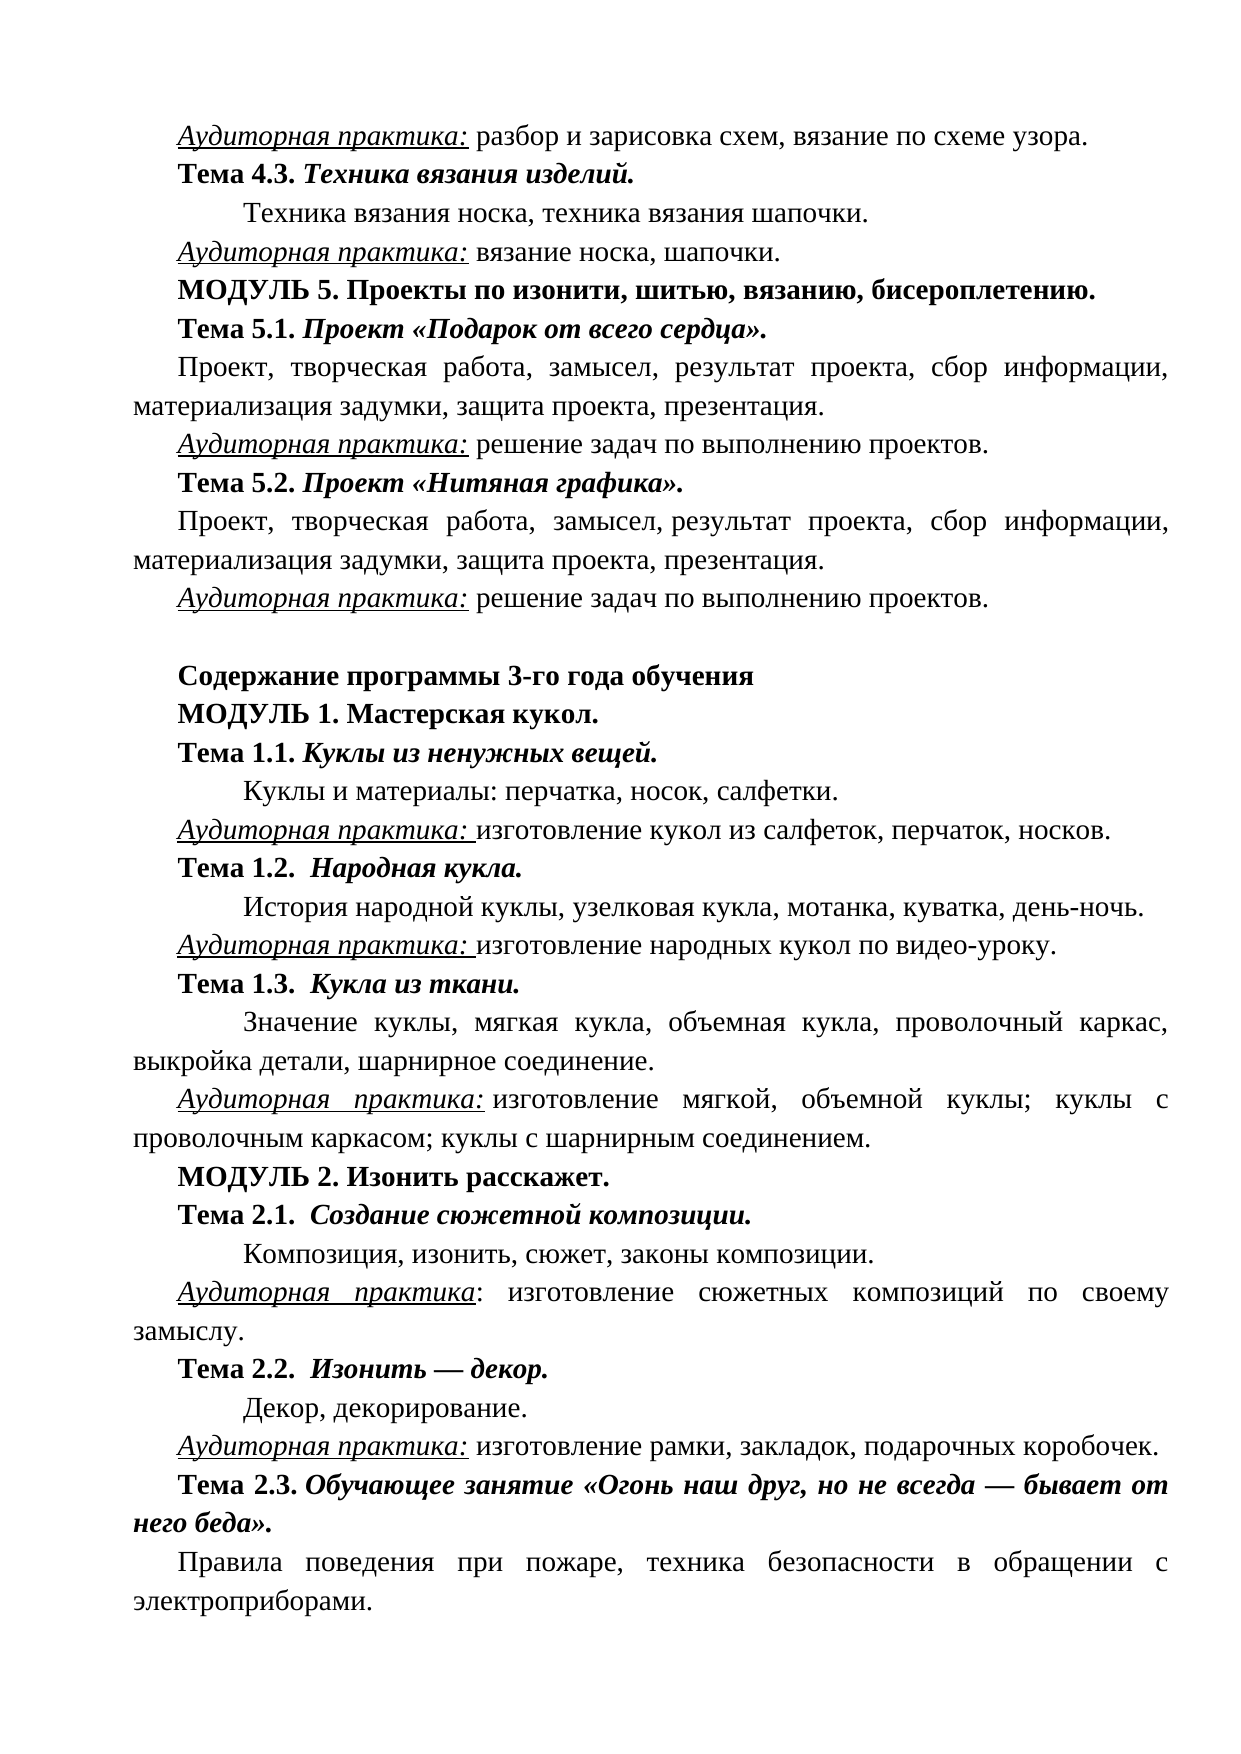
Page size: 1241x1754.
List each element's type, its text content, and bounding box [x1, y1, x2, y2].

text Декор, декорирование. [133, 1390, 1169, 1423]
text Правила поведения при пожаре, техника безопасности в обращении с электроприборами. [133, 1544, 1169, 1616]
text Проект, творческая работа, замысел, результат проекта, сбор информации, материализация задумки, защита проекта, презентация. [133, 349, 1169, 421]
text Аудиторная практика: изготовление рамки, закладок, подарочных коробочек. [133, 1428, 1169, 1462]
text Значение куклы, мягкая кукла, объемная кукла, проволочный каркас, выкройка детали, шарнирное соединение. [133, 1004, 1169, 1077]
text Тема 2.1. Создание сюжетной композиции. [133, 1197, 1169, 1231]
text Тема 2.2. Изонить — декор. [133, 1351, 1169, 1385]
text Куклы и материалы: перчатка, носок, салфетки. [133, 773, 1169, 807]
text Аудиторная практика: изготовление сюжетных композиций по своему замыслу. [133, 1274, 1169, 1346]
text История народной куклы, узелковая кукла, мотанка, куватка, день-ночь. [133, 889, 1169, 922]
text Тема 5.1. Проект «Подарок от всего сердца». [133, 311, 1169, 344]
text Аудиторная практика: разбор и зарисовка схем, вязание по схеме узора. [133, 118, 1169, 152]
text Аудиторная практика: решение задач по выполнению проектов. [133, 426, 1169, 460]
text Тема 1.3. Кукла из ткани. [133, 966, 1169, 999]
text Тема 4.3. Техника вязания изделий. [133, 157, 1169, 190]
text Содержание программы 3-го года обучения [133, 658, 1169, 691]
text Тема 5.2. Проект «Нитяная графика». [133, 465, 1169, 498]
text МОДУЛЬ 5. Проекты по изонити, шитью, вязанию, бисероплетению. [133, 272, 1169, 306]
text Тема 2.3. Обучающее занятие «Огонь наш друг, но не всегда — бывает от него беда». [133, 1467, 1169, 1539]
text Проект, творческая работа, замысел, результат проекта, сбор информации, материализация задумки, защита проекта, презентация. [133, 503, 1169, 576]
text Аудиторная практика: вязание носка, шапочки. [133, 234, 1169, 267]
text МОДУЛЬ 1. Мастерская кукол. [133, 696, 1169, 730]
text Аудиторная практика: изготовление народных кукол по видео-уроку. [133, 927, 1169, 961]
text МОДУЛЬ 2. Изонить расскажет. [133, 1159, 1169, 1192]
text Аудиторная практика: изготовление мягкой, объемной куклы; куклы с проволочным каркасом; куклы с шарнирным соединением. [133, 1082, 1169, 1154]
text Аудиторная практика: изготовление кукол из салфеток, перчаток, носков. [133, 812, 1169, 845]
text Аудиторная практика: решение задач по выполнению проектов. [133, 581, 1169, 614]
text Техника вязания носка, техника вязания шапочки. [133, 195, 1169, 229]
text Тема 1.2. Народная кукла. [133, 850, 1169, 884]
text Композиция, изонить, сюжет, законы композиции. [133, 1236, 1169, 1269]
text Тема 1.1. Куклы из ненужных вещей. [133, 735, 1169, 768]
